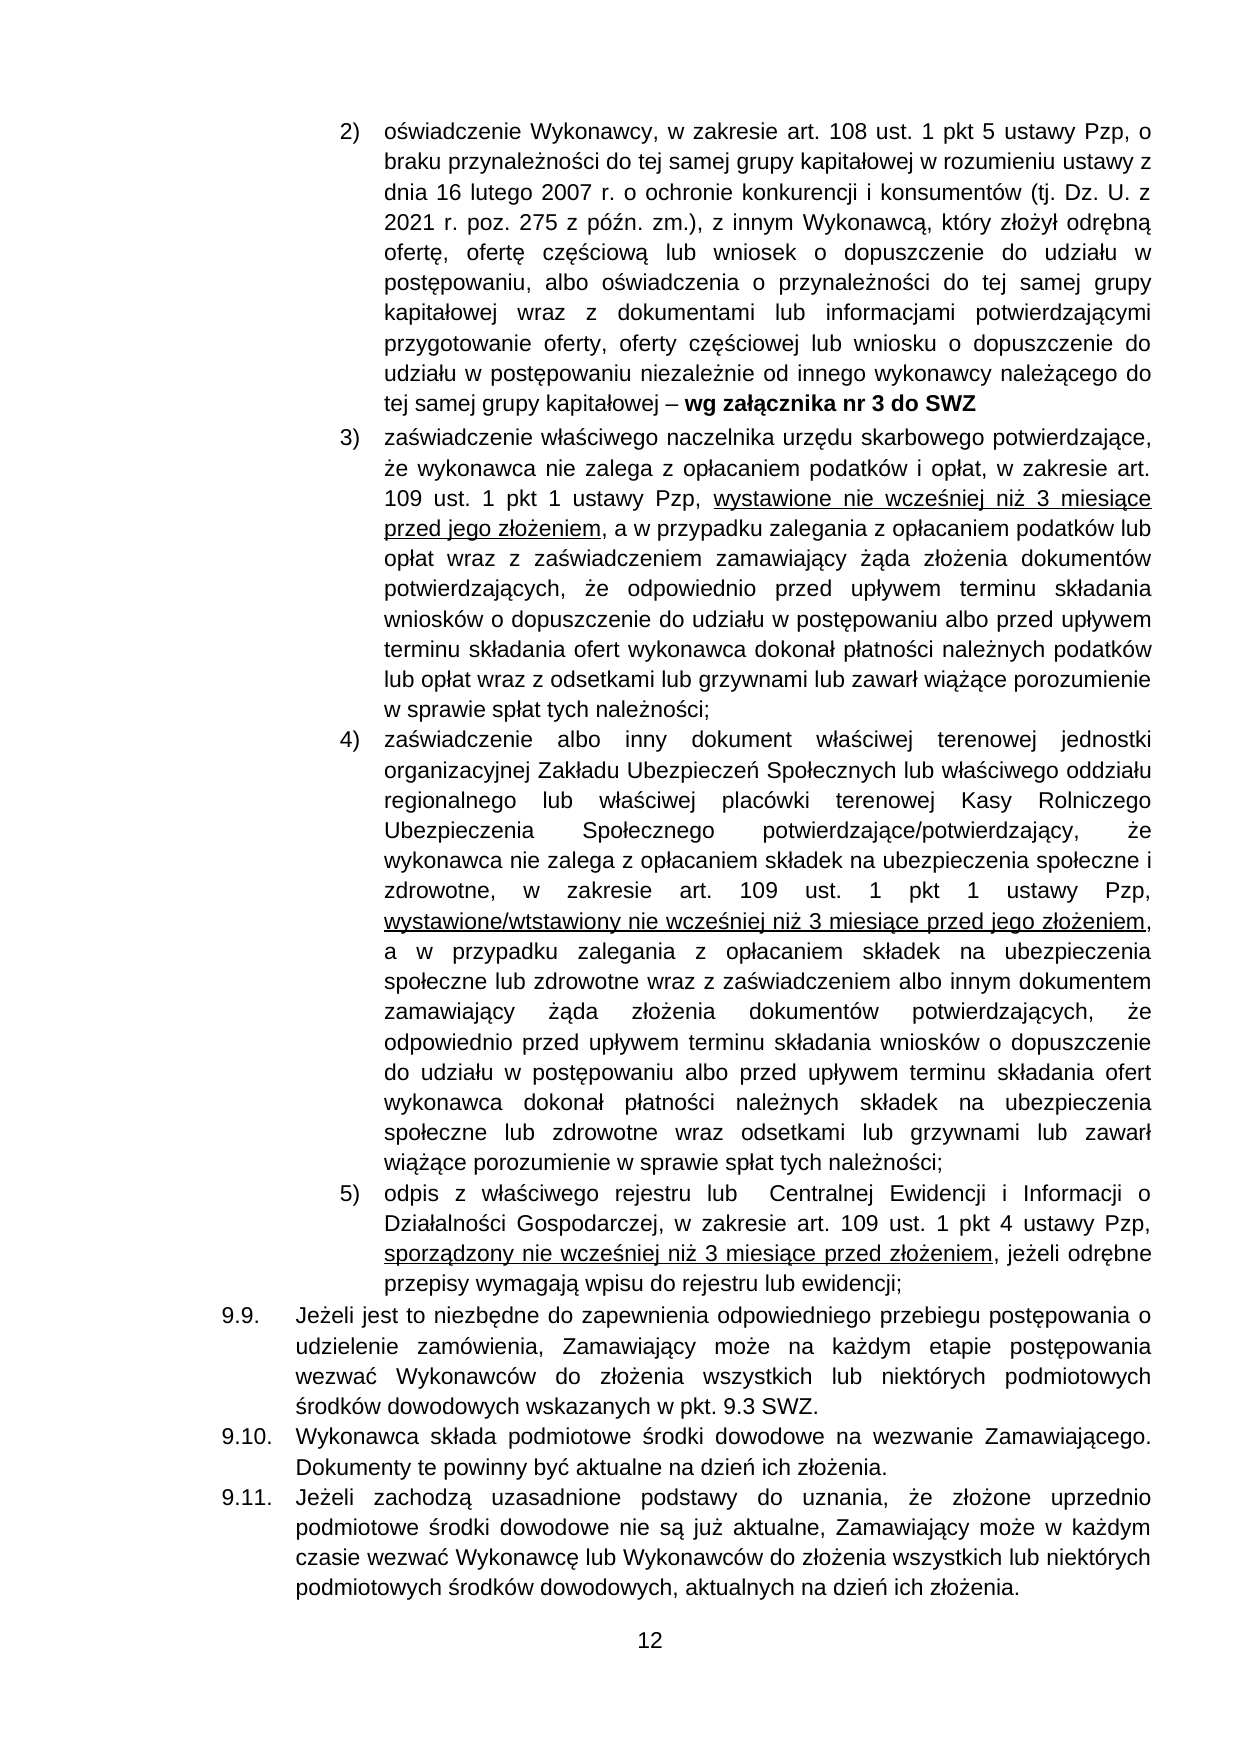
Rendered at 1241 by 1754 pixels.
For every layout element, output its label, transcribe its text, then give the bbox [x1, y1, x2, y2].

list Jeżeli zachodzą uzasadnione podstawy do uznania, że złożone uprzednio podmiotowe środki dowodowe nie są już aktualne, Zamawiający może w każdym czasie wezwać Wykonawcę lub Wykonawców do złożenia wszystkich lub niektórych podmiotowych środków dowodowych, aktualnych na dzień ich złożenia. [221, 1484, 1152, 1601]
text 3) zaświadczenie właściwego naczelnika urzędu skarbowego potwierdzające, że wykonawca nie zalega z opłacaniem podatków i opłat, w zakresie art. 109 ust. 1 pkt 1 ustawy Pzp, wystawione nie wcześniej niż 3 miesiące przed jego złożeniem, a w przypadku zalegania z opłacaniem podatków lub opłat wraz z zaświadczeniem zamawiający żąda złożenia dokumentów potwierdzających, że odpowiednio przed upływem terminu składania wniosków o dopuszczenie do udziału w postępowaniu albo przed upływem terminu składania ofert wykonawca dokonał płatności należnych podatków lub opłat wraz z odsetkami lub grzywnami lub zawarł wiążące porozumienie w sprawie spłat tych należności; [339, 424, 1152, 723]
list Wykonawca składa podmiotowe środki dowodowe na wezwanie Zamawiającego. Dokumenty te powinny być aktualne na dzień ich złożenia. [221, 1423, 1152, 1480]
list Jeżeli jest to niezbędne do zapewnienia odpowiedniego przebiegu postępowania o udzielenie zamówienia, Zamawiający może na każdym etapie postępowania wezwać Wykonawców do złożenia wszystkich lub niektórych podmiotowych środków dowodowych wskazanych w pkt. 9.3 SWZ. [221, 1302, 1152, 1419]
list 2) oświadczenie Wykonawcy, w zakresie art. 108 ust. 1 pkt 5 ustawy Pzp, o braku przynależności do tej samej grupy kapitałowej w rozumieniu ustawy z dnia 16 lutego 2007 r. o ochronie konkurencji i konsumentów (tj. Dz. U. z 2021 r. poz. 275 z późn. zm.), z innym Wykonawcą, który złożył odrębną ofertę, ofertę częściową lub wniosek o dopuszczenie do udziału w postępowaniu, albo oświadczenia o przynależności do tej samej grupy kapitałowej wraz z dokumentami lub informacjami potwierdzającymi przygotowanie oferty, oferty częściowej lub wniosku o dopuszczenie do udziału w postępowaniu niezależnie od innego wykonawcy należącego do tej samej grupy kapitałowej – wg załącznika nr 3 do SWZ [339, 118, 1152, 416]
text 4) zaświadczenie albo inny dokument właściwej terenowej jednostki organizacyjnej Zakładu Ubezpieczeń Społecznych lub właściwego oddziału regionalnego lub właściwej placówki terenowej Kasy Rolniczego Ubezpieczenia Społecznego potwierdzające/potwierdzający, że wykonawca nie zalega z opłacaniem składek na ubezpieczenia społeczne i zdrowotne, w zakresie art. 109 ust. 1 pkt 1 ustawy Pzp, wystawione/wtstawiony nie wcześniej niż 3 miesiące przed jego złożeniem, a w przypadku zalegania z opłacaniem składek na ubezpieczenia społeczne lub zdrowotne wraz z zaświadczeniem albo innym dokumentem zamawiający żąda złożenia dokumentów potwierdzających, że odpowiednio przed upływem terminu składania wniosków o dopuszczenie do udziału w postępowaniu albo przed upływem terminu składania ofert wykonawca dokonał płatności należnych składek na ubezpieczenia społeczne lub zdrowotne wraz odsetkami lub grzywnami lub zawarł wiążące porozumienie w sprawie spłat tych należności; [339, 726, 1152, 1176]
text 5) odpis z właściwego rejestru lub Centralnej Ewidencji i Informacji o Działalności Gospodarczej, w zakresie art. 109 ust. 1 pkt 4 ustawy Pzp, sporządzony nie wcześniej niż 3 miesiące przed złożeniem, jeżeli odrębne przepisy wymagają wpisu do rejestru lub ewidencji; [339, 1179, 1152, 1297]
